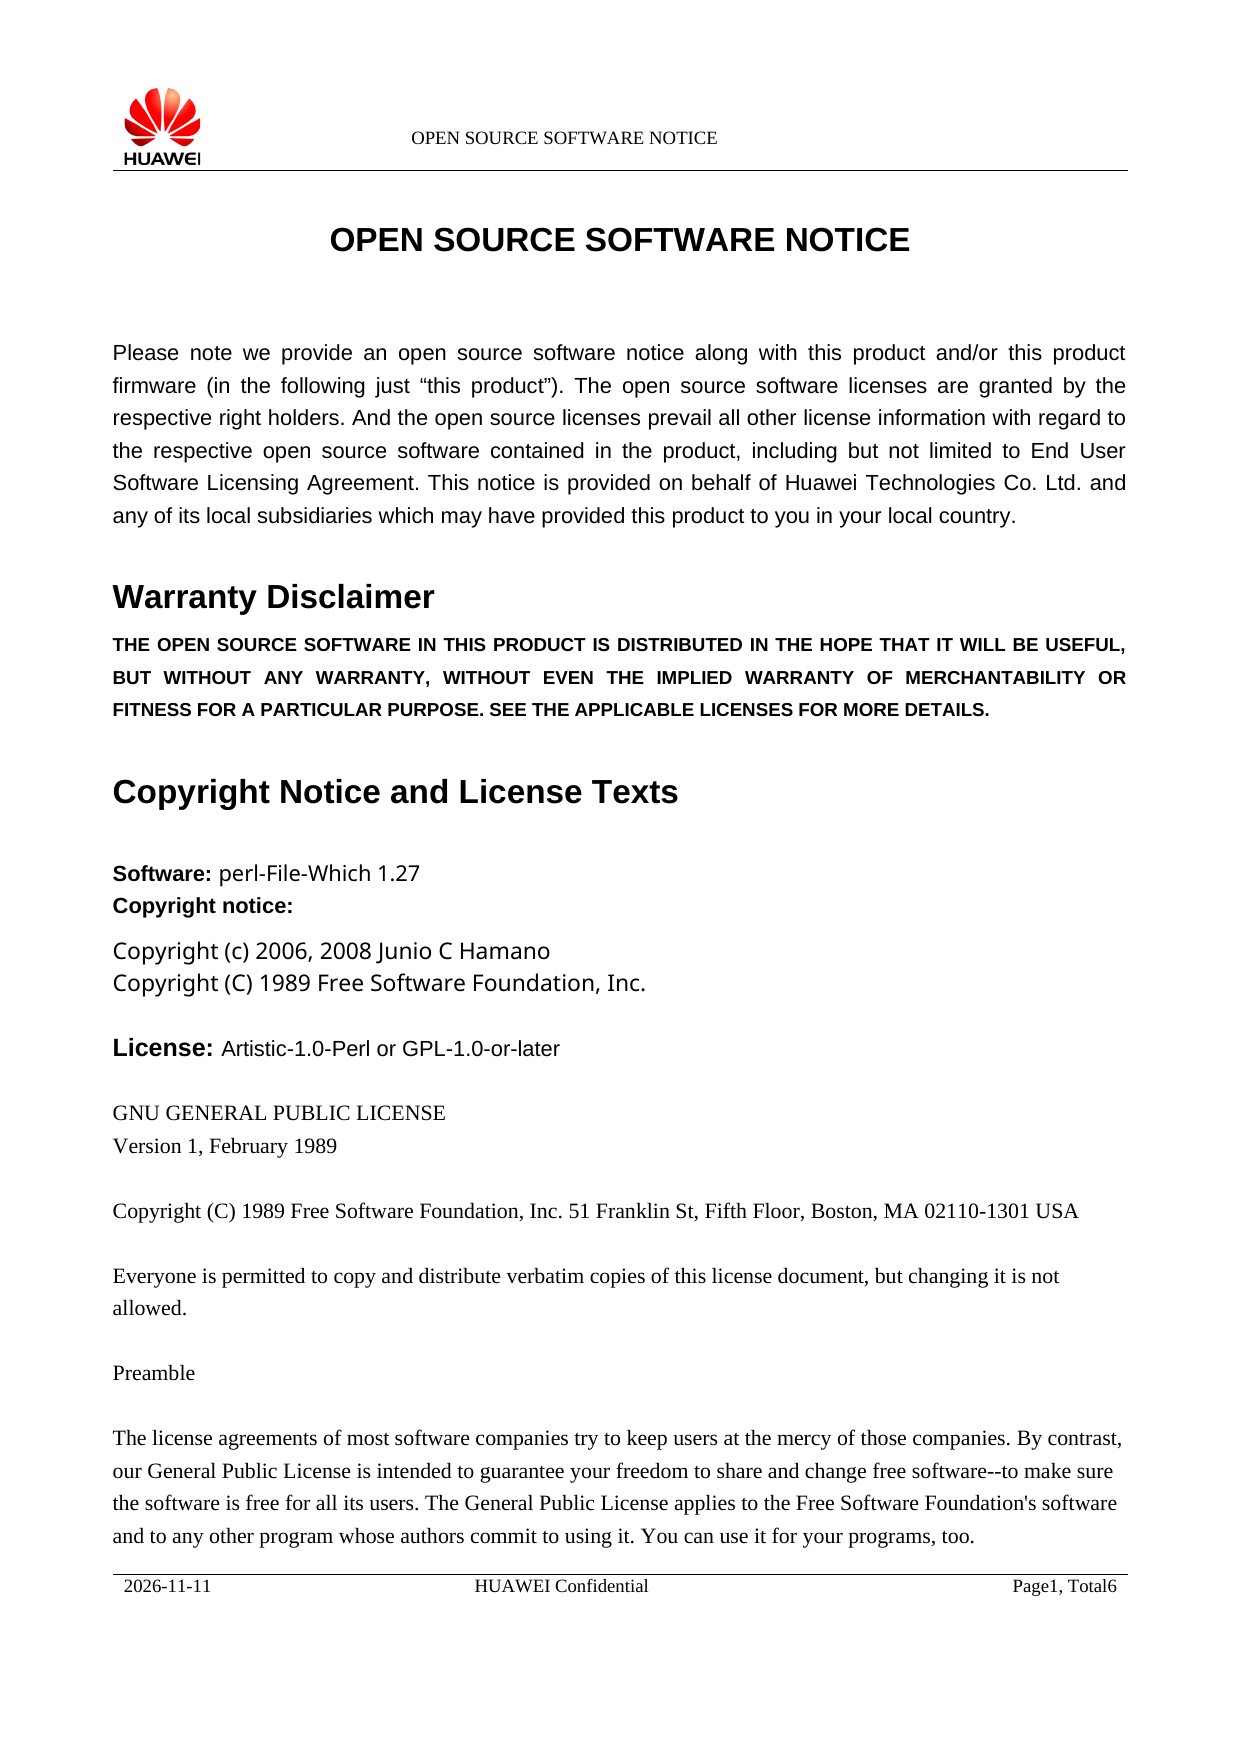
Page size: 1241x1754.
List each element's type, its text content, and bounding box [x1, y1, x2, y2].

text License: Artistic-1.0-Perl or GPL-1.0-or-later [112, 1031, 1128, 1064]
text Please note we provide an open source software notice along with this product and/or this product firmware (in the following just “this product”). The open source software licenses are granted by the respective right holders. And the open source licenses prevail all other license information with regard to the respective open source software contained in the product, including but not limited to End User Software Licensing Agreement. This notice is provided on behalf of Huawei Technologies Co. Ltd. and any of its local subsidiaries which may have provided this product to you in your local country. [112, 336, 1128, 531]
text Warranty Disclaimer [112, 564, 1128, 629]
text Copyright (c) 2006, 2008 Junio C Hamano Copyright (C) 1989 Free Software Foundation, Inc. [112, 934, 1128, 1031]
text Copyright Notice and License Texts [112, 759, 1128, 824]
text Preamble [112, 1356, 1128, 1389]
text GNU GENERAL PUBLIC LICENSE [112, 1064, 1128, 1129]
text The license agreements of most software companies try to keep users at the mercy of those companies. By contrast, our General Public License is intended to guarantee your freedom to share and change free software--to make sure the software is free for all its users. The General Public License applies to the Free Software Foundation's software and to any other program whose authors commit to using it. You can use it for your programs, too. [112, 1421, 1128, 1551]
text OPEN SOURCE SOFTWARE NOTICE [112, 206, 1128, 271]
text The open source software in this product is distributed in the hope that it will be useful, but WITHOUT ANY WARRANTY, without even the implied warranty of MERCHANTABILITY or FITNESS FOR A PARTICULAR PURPOSE. See the applicable licenses for more details. [112, 629, 1128, 726]
text Everyone is permitted to copy and distribute verbatim copies of this license document, but changing it is not allowed. [112, 1259, 1128, 1324]
text Version 1, February 1989 [112, 1129, 1128, 1161]
text Copyright (C) 1989 Free Software Foundation, Inc. 51 Franklin St, Fifth Floor, Boston, MA 02110-1301 USA [112, 1194, 1128, 1226]
title Software: perl-File-Which 1.27 [112, 856, 1128, 889]
text Copyright notice: [112, 889, 1128, 921]
picture [124, 88, 201, 165]
